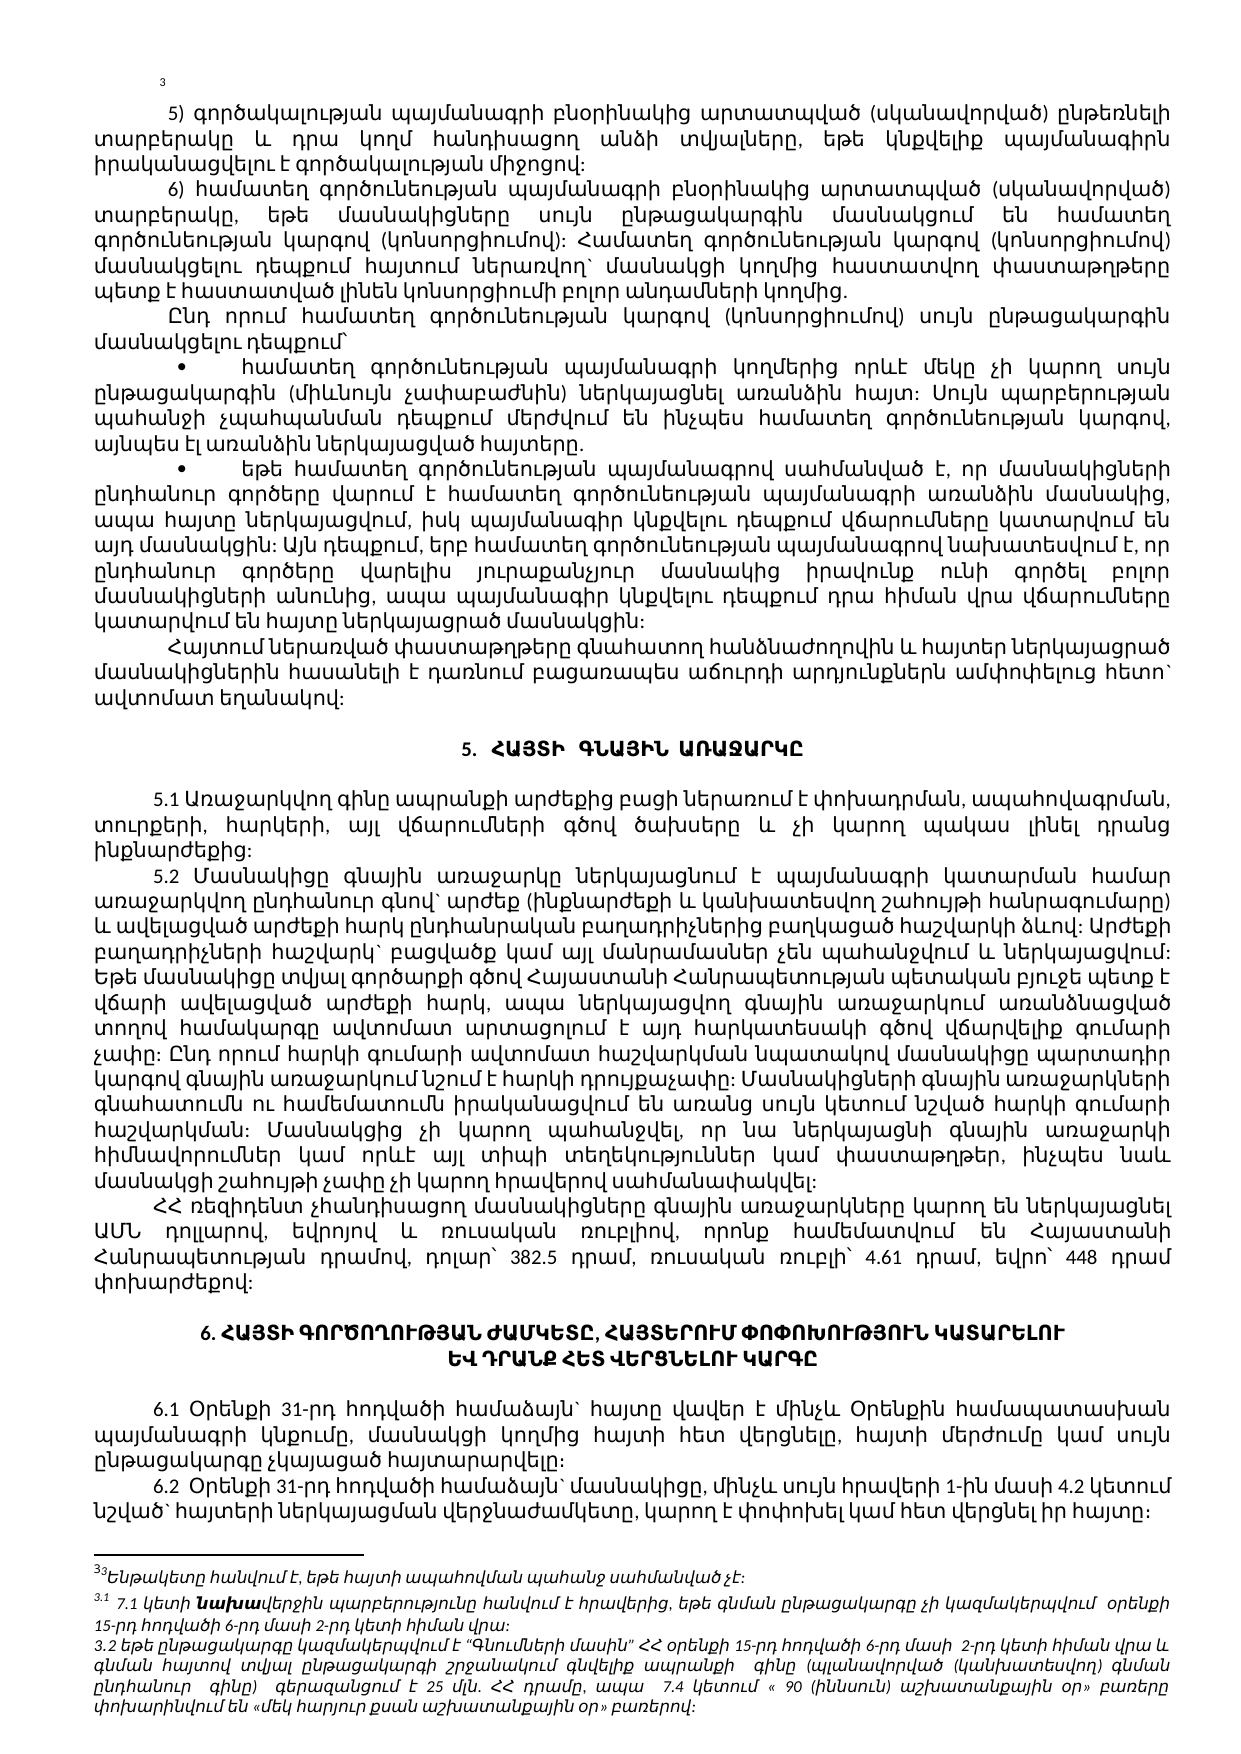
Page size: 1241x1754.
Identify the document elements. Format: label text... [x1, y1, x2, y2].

text Ընդ որում համատեղ գործունեության կարգով (կոնսորցիումով) սույն ընթացակարգին մասնակցելու դեպքում՝ [94, 304, 1171, 354]
text 6) համատեղ գործունեության պայմանագրի բնօրինակից արտատպված (սկանավորված) տարբերակը, եթե մասնակիցները սույն ընթացակարգին մասնակցում են համատեղ գործունեության կարգով (կոնսորցիումով): Համատեղ գործունեության կարգով (կոնսորցիումով) մասնակցելու դեպքում հայտում ներառվող` մասնակցի կողմից հաստատվող փաստաթղթերը պետք է հաստատված լինեն կոնսորցիումի բոլոր անդամների կողմից. [94, 177, 1171, 304]
text ԵՎ ԴՐԱՆՔ ՀԵՏ ՎԵՐՑՆԵԼՈՒ ԿԱՐԳԸ [94, 1346, 1171, 1371]
text 5.2 Մասնակիցը գնային առաջարկը ներկայացնում է պայմանագրի կատարման համար առաջարկվող ընդհանուր գնով` արժեք (ինքնարժեքի և կանխատեսվող շահույթի հանրագումարը) և ավելացված արժեքի հարկ ընդհանրական բաղադրիչներից բաղկացած հաշվարկի ձևով: Արժեքի բաղադրիչների հաշվարկ` բացվածք կամ այլ մանրամասներ չեն պահանջվում և ներկայացվում: Եթե մասնակիցը տվյալ գործարքի գծով Հայաստանի Հանրապետության պետական բյուջե պետք է վճարի ավելացված արժեքի հարկ, ապա ներկայացվող գնային առաջարկում առանձնացված տողով համակարգը ավտոմատ արտացոլում է այդ հարկատեսակի գծով վճարվելիք գումարի չափը: Ընդ որում հարկի գումարի ավտոմատ հաշվարկման նպատակով մասնակիցը պարտադիր կարգով գնային առաջարկում նշում է հարկի դրույքաչափը: Մասնակիցների գնային առաջարկների գնահատումն ու համեմատումն իրականացվում են առանց սույն կետում նշված հարկի գումարի հաշվարկման: Մասնակցից չի կարող պահանջվել, որ նա ներկայացնի գնային առաջարկի հիմնավորումներ կամ որևէ այլ տիպի տեղեկություններ կամ փաստաթղթեր, ինչպես նաև մասնակցի շահույթի չափը չի կարող հրավերով սահմանափակվել: [94, 863, 1171, 1193]
text 6.2 Օրենքի 31-րդ հոդվածի համաձայն` մասնակիցը, մինչև սույն հրավերի 1-ին մասի 4.2 կետում նշված` հայտերի ներկայացման վերջնաժամկետը, կարող է փոփոխել կամ հետ վերցնել իր հայտը։ [94, 1473, 1171, 1524]
text 5) գործակալության պայմանագրի բնօրինակից արտատպված (սկանավորված) ընթեռնելի տարբերակը և դրա կողմ հանդիսացող անձի տվյալները, եթե կնքվելիք պայմանագիրն իրականացվելու է գործակալության միջոցով: [94, 100, 1171, 177]
text 5. ՀԱՅՏԻ ԳՆԱՅԻՆ ԱՌԱՋԱՐԿԸ [94, 736, 1171, 761]
text 3 [94, 75, 1171, 100]
text Հայտում ներառված փաստաթղթերը գնահատող հանձնաժողովին և հայտեր ներկայացրած մասնակիցներին հասանելի է դառնում բացառապես աճուրդի արդյունքներն ամփոփելուց հետո` ավտոմատ եղանակով: [94, 634, 1171, 710]
list եթե համատեղ գործունեության պայմանագրով սահմանված է, որ մասնակիցների ընդհանուր գործերը վարում է համատեղ գործունեության պայմանագրի առանձին մասնակից, ապա հայտը ներկայացվում, իսկ պայմանագիր կնքվելու դեպքում վճարումները կատարվում են այդ մասնակցին: Այն դեպքում, երբ համատեղ գործունեության պայմանագրով նախատեսվում է, որ ընդհանուր գործերը վարելիս յուրաքանչյուր մասնակից իրավունք ունի գործել բոլոր մասնակիցների անունից, ապա պայմանագիր կնքվելու դեպքում դրա հիման վրա վճարումները կատարվում են հայտը ներկայացրած մասնակցին: [94, 456, 1171, 634]
text 5.1 Առաջարկվող գինը ապրանքի արժեքից բացի ներառում է փոխադրման, ապահովագրման, տուրքերի, հարկերի, այլ վճարումների գծով ծախսերը և չի կարող պակաս լինել դրանց ինքնարժեքից: [94, 787, 1171, 863]
text 6. ՀԱՅՏԻ ԳՈՐԾՈՂՈՒԹՅԱՆ ԺԱՄԿԵՏԸ, ՀԱՅՏԵՐՈՒՄ ՓՈՓՈԽՈՒԹՅՈՒՆ ԿԱՏԱՐԵԼՈՒ [94, 1320, 1171, 1346]
text 6.1 Օրենքի 31-րդ հոդվածի համաձայն` հայտը վավեր է մինչև Օրենքին համապատասխան պայմանագրի կնքումը, մասնակցի կողմից հայտի հետ վերցնելը, հայտի մերժումը կամ սույն ընթացակարգը չկայացած հայտարարվելը։ [94, 1397, 1171, 1473]
list համատեղ գործունեության պայմանագրի կողմերից որևէ մեկը չի կարող սույն ընթացակարգին (միևնույն չափաբաժնին) ներկայացնել առանձին հայտ: Սույն պարբերության պահանջի չպահպանման դեպքում մերժվում են ինչպես համատեղ գործունեության կարգով, այնպես էլ առանձին ներկայացված հայտերը. [94, 354, 1171, 456]
text ՀՀ ռեզիդենտ չհանդիսացող մասնակիցները գնային առաջարկները կարող են ներկայացնել ԱՄՆ դոլլարով, եվրոյով և ռուսական ռուբլիով, որոնք համեմատվում են Հայաստանի Հանրապետության դրամով, դոլար՝ 382.5 դրամ, ռուսական ռուբլի՝ 4.61 դրամ, եվրո՝ 448 դրամ փոխարժեքով: [94, 1193, 1171, 1295]
